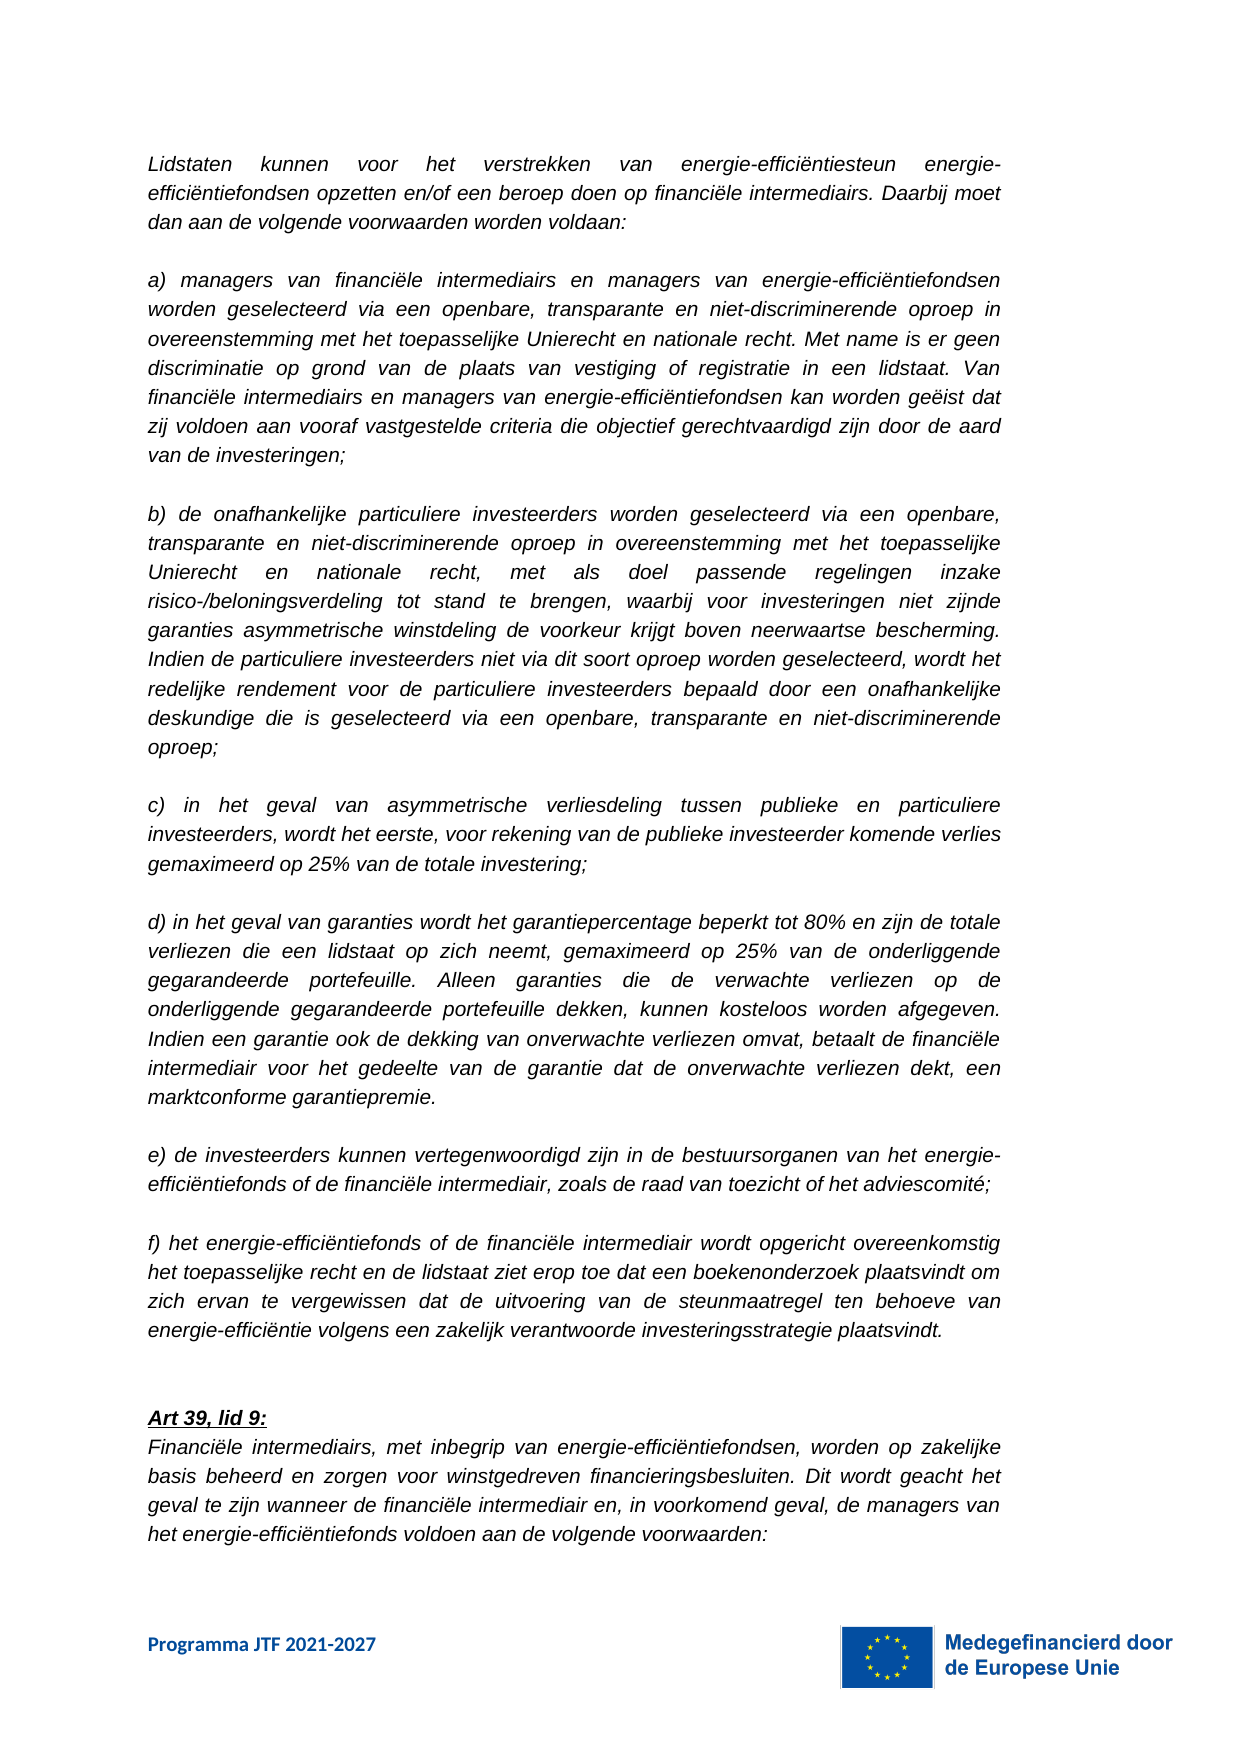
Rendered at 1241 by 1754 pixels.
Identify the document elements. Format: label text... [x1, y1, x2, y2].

text e) de investeerders kunnen vertegenwoordigd zijn in de bestuursorganen van het energie-efficiëntiefonds of de financiële intermediair, zoals de raad van toezicht of het adviescomité; [148, 1139, 1004, 1198]
picture [838, 1623, 1179, 1690]
text f) het energie-efficiëntiefonds of de financiële intermediair wordt opgericht overeenkomstig het toepasselijke recht en de lidstaat ziet erop toe dat een boekenonderzoek plaatsvindt om zich ervan te vergewissen dat de uitvoering van de steunmaatregel ten behoeve van energie-efficiëntie volgens een zakelijk verantwoorde investeringsstrategie plaatsvindt. [148, 1227, 1004, 1343]
text Art 39, lid 9: [148, 1402, 1004, 1431]
text b) de onafhankelijke particuliere investeerders worden geselecteerd via een openbare, transparante en niet-discriminerende oproep in overeenstemming met het toepasselijke Unierecht en nationale recht, met als doel passende regelingen inzake risico-/beloningsverdeling tot stand te brengen, waarbij voor investeringen niet zijnde garanties asymmetrische winstdeling de voorkeur krijgt boven neerwaartse bescherming. Indien de particuliere investeerders niet via dit soort oproep worden geselecteerd, wordt het redelijke rendement voor de particuliere investeerders bepaald door een onafhankelijke deskundige die is geselecteerd via een openbare, transparante en niet-discriminerende oproep; [148, 498, 1004, 760]
text a) managers van financiële intermediairs en managers van energie-efficiëntiefondsen worden geselecteerd via een openbare, transparante en niet-discriminerende oproep in overeenstemming met het toepasselijke Unierecht en nationale recht. Met name is er geen discriminatie op grond van de plaats van vestiging of registratie in een lidstaat. Van financiële intermediairs en managers van energie-efficiëntiefondsen kan worden geëist dat zij voldoen aan vooraf vastgestelde criteria die objectief gerechtvaardigd zijn door de aard van de investeringen; [148, 264, 1004, 468]
text Lidstaten kunnen voor het verstrekken van energie-efficiëntiesteun energie-efficiëntiefondsen opzetten en/of een beroep doen op financiële intermediairs. Daarbij moet dan aan de volgende voorwaarden worden voldaan: [148, 148, 1004, 235]
text d) in het geval van garanties wordt het garantiepercentage beperkt tot 80% en zijn de totale verliezen die een lidstaat op zich neemt, gemaximeerd op 25% van de onderliggende gegarandeerde portefeuille. Alleen garanties die de verwachte verliezen op de onderliggende gegarandeerde portefeuille dekken, kunnen kosteloos worden afgegeven. Indien een garantie ook de dekking van onverwachte verliezen omvat, betaalt de financiële intermediair voor het gedeelte van de garantie dat de onverwachte verliezen dekt, een marktconforme garantiepremie. [148, 906, 1004, 1110]
text Financiële intermediairs, met inbegrip van energie-efficiëntiefondsen, worden op zakelijke basis beheerd en zorgen voor winstgedreven financieringsbesluiten. Dit wordt geacht het geval te zijn wanneer de financiële intermediair en, in voorkomend geval, de managers van het energie-efficiëntiefonds voldoen aan de volgende voorwaarden: [148, 1431, 1004, 1548]
text c) in het geval van asymmetrische verliesdeling tussen publieke en particuliere investeerders, wordt het eerste, voor rekening van de publieke investeerder komende verlies gemaximeerd op 25% van de totale investering; [148, 789, 1004, 877]
